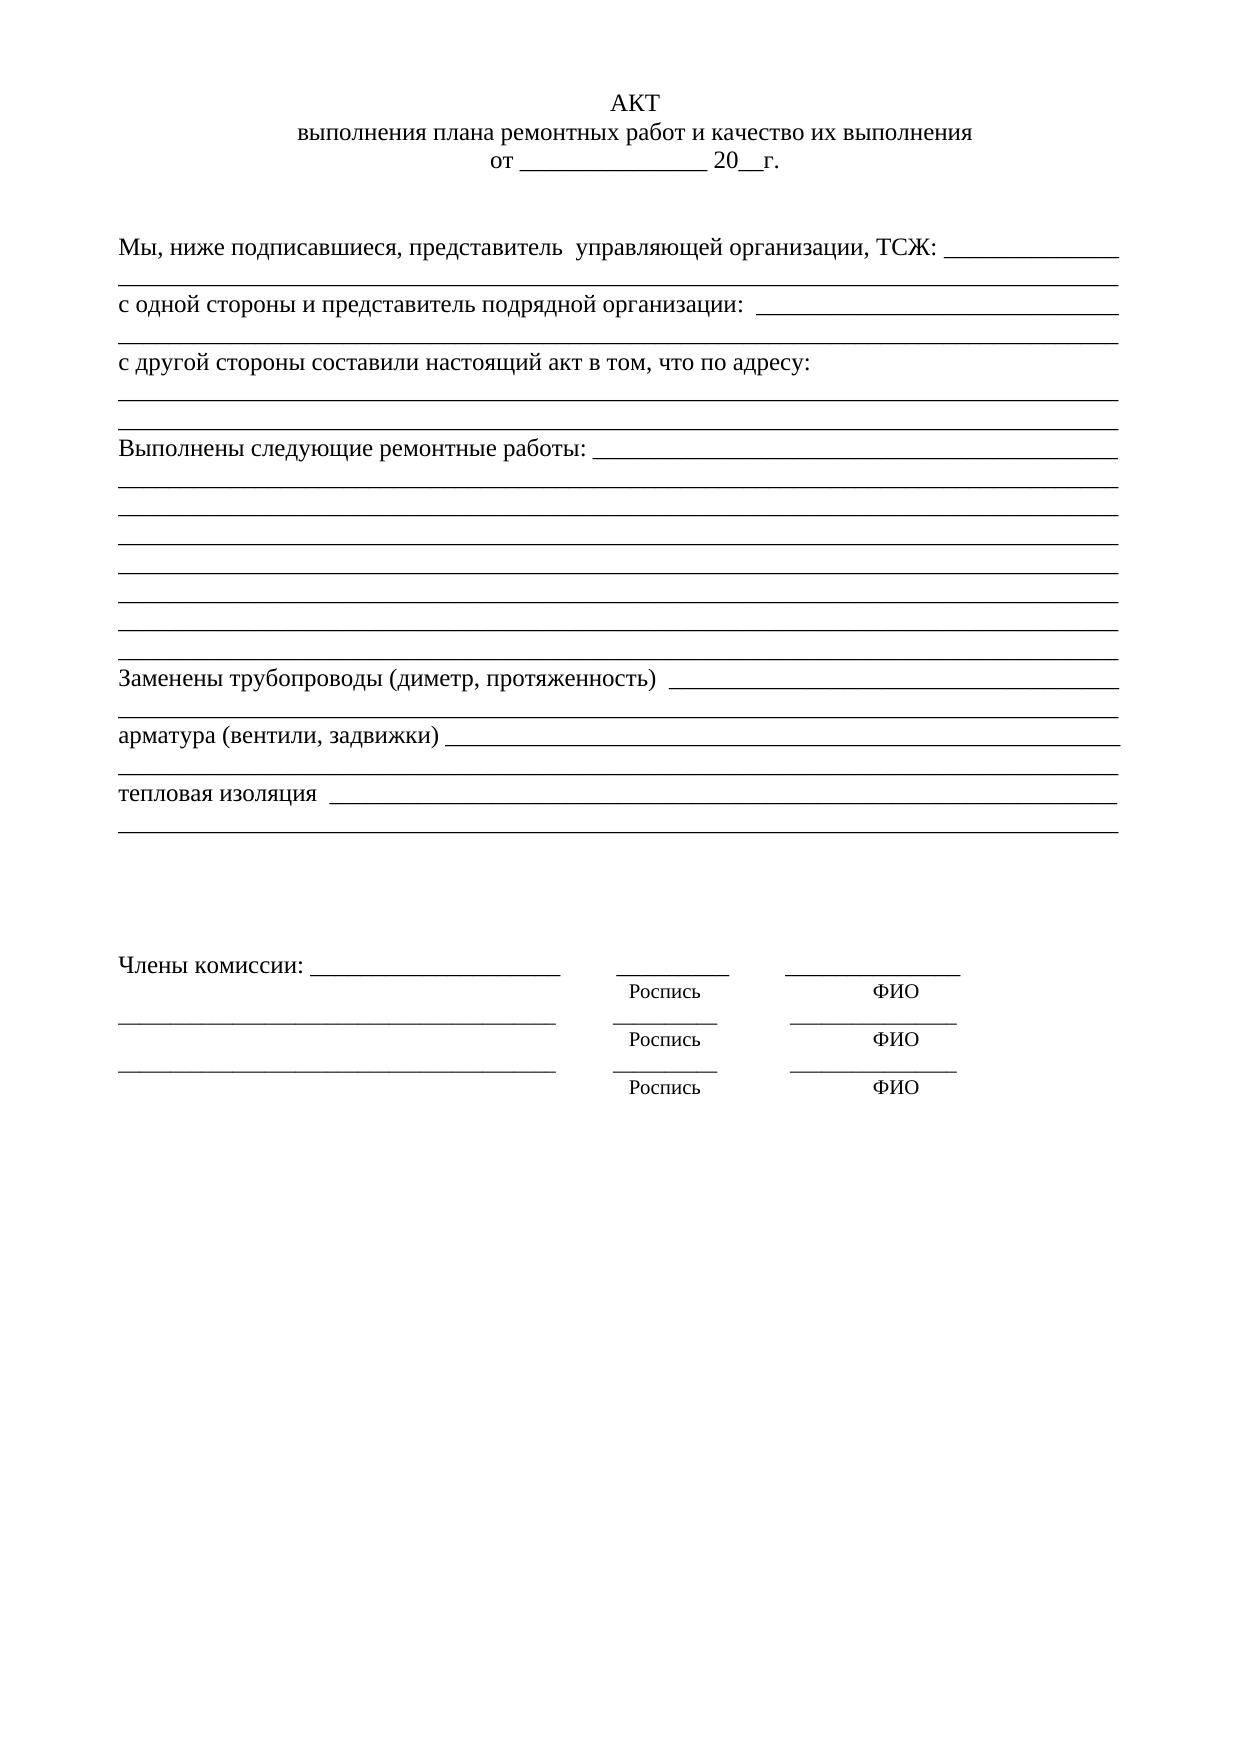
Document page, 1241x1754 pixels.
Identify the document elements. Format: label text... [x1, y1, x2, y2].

text арматура (вентили, задвижки) ______________________________________________________ [118, 720, 1152, 749]
text с одной стороны и представитель подрядной организации: _____________________________ [118, 289, 1152, 318]
text ________________________________________________________________________________ [118, 548, 1152, 577]
text __________________________________________ __________ ________________ [118, 1003, 1152, 1027]
text выполнения плана ремонтных работ и качество их выполнения [118, 117, 1152, 145]
text ________________________________________________________________________________ [118, 462, 1152, 490]
text ________________________________________________________________________________ [118, 605, 1152, 634]
text ________________________________________________________________________________ [118, 404, 1152, 433]
text ________________________________________________________________________________ [118, 375, 1152, 404]
text тепловая изоляция _______________________________________________________________ [118, 778, 1152, 807]
text ________________________________________________________________________________ [118, 519, 1152, 548]
text ________________________________________________________________________________ [118, 749, 1152, 778]
text с другой стороны составили настоящий акт в том, что по адресу: [118, 347, 1152, 375]
text Заменены трубопроводы (диметр, протяженность) ____________________________________ [118, 663, 1152, 692]
text Члены комиссии: ____________________ _________ ______________ [118, 950, 1152, 979]
text ________________________________________________________________________________ [118, 807, 1152, 835]
text Роспись ФИО [118, 1027, 1152, 1051]
text ________________________________________________________________________________ [118, 634, 1152, 663]
text __________________________________________ __________ ________________ [118, 1051, 1152, 1075]
text ________________________________________________________________________________ [118, 260, 1152, 289]
text ________________________________________________________________________________ [118, 577, 1152, 605]
text Выполнены следующие ремонтные работы: __________________________________________ [118, 433, 1152, 462]
text ________________________________________________________________________________ [118, 490, 1152, 519]
text Мы, ниже подписавшиеся, представитель управляющей организации, ТСЖ: ______________ [118, 232, 1152, 260]
text ________________________________________________________________________________ [118, 318, 1152, 347]
text Роспись ФИО [118, 979, 1152, 1003]
text Роспись ФИО [118, 1075, 1152, 1099]
text от _______________ 20__г. [118, 145, 1152, 174]
text АКТ [118, 88, 1152, 117]
text ________________________________________________________________________________ [118, 692, 1152, 720]
